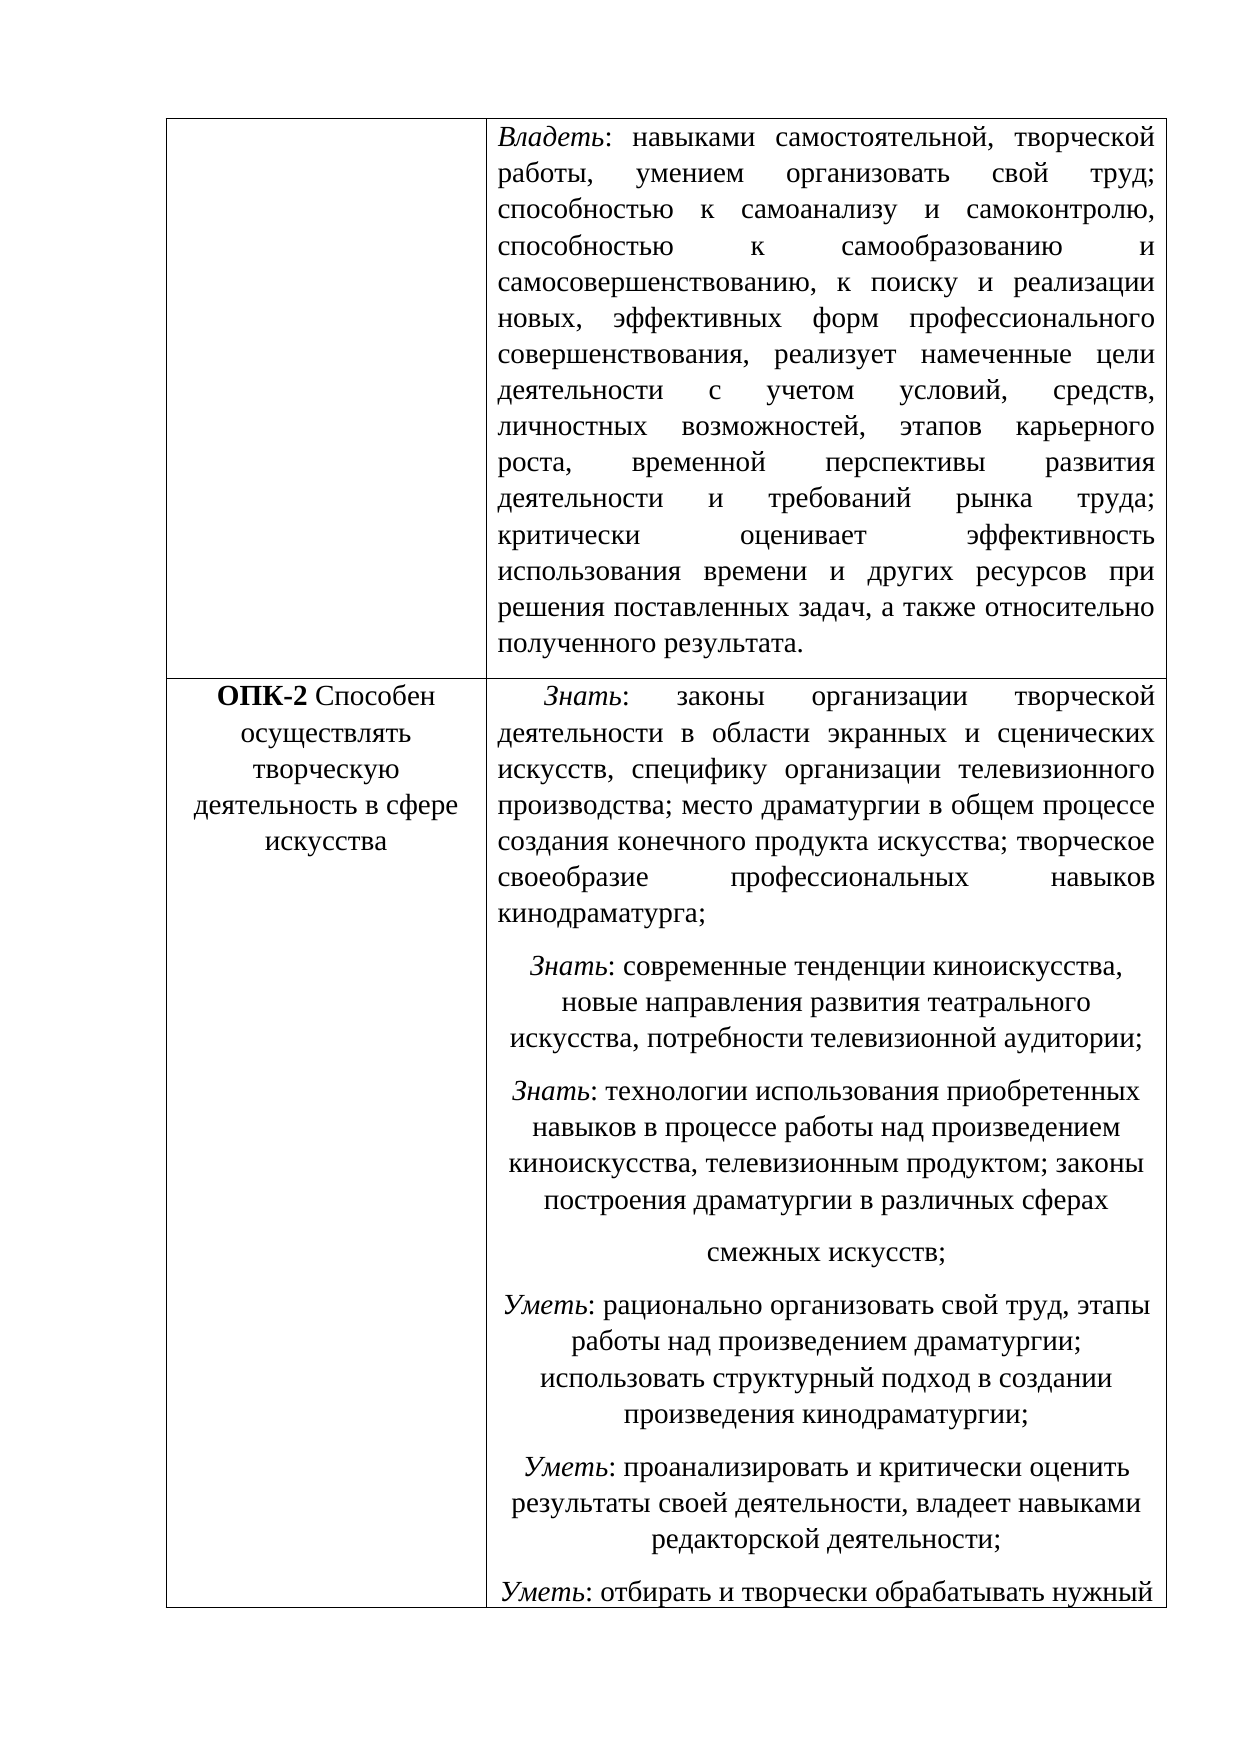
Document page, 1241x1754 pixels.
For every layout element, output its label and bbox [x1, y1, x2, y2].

table_cell [487, 679, 1166, 1607]
table_cell [487, 119, 1166, 677]
table_cell [167, 679, 486, 1607]
table_cell [167, 119, 486, 677]
